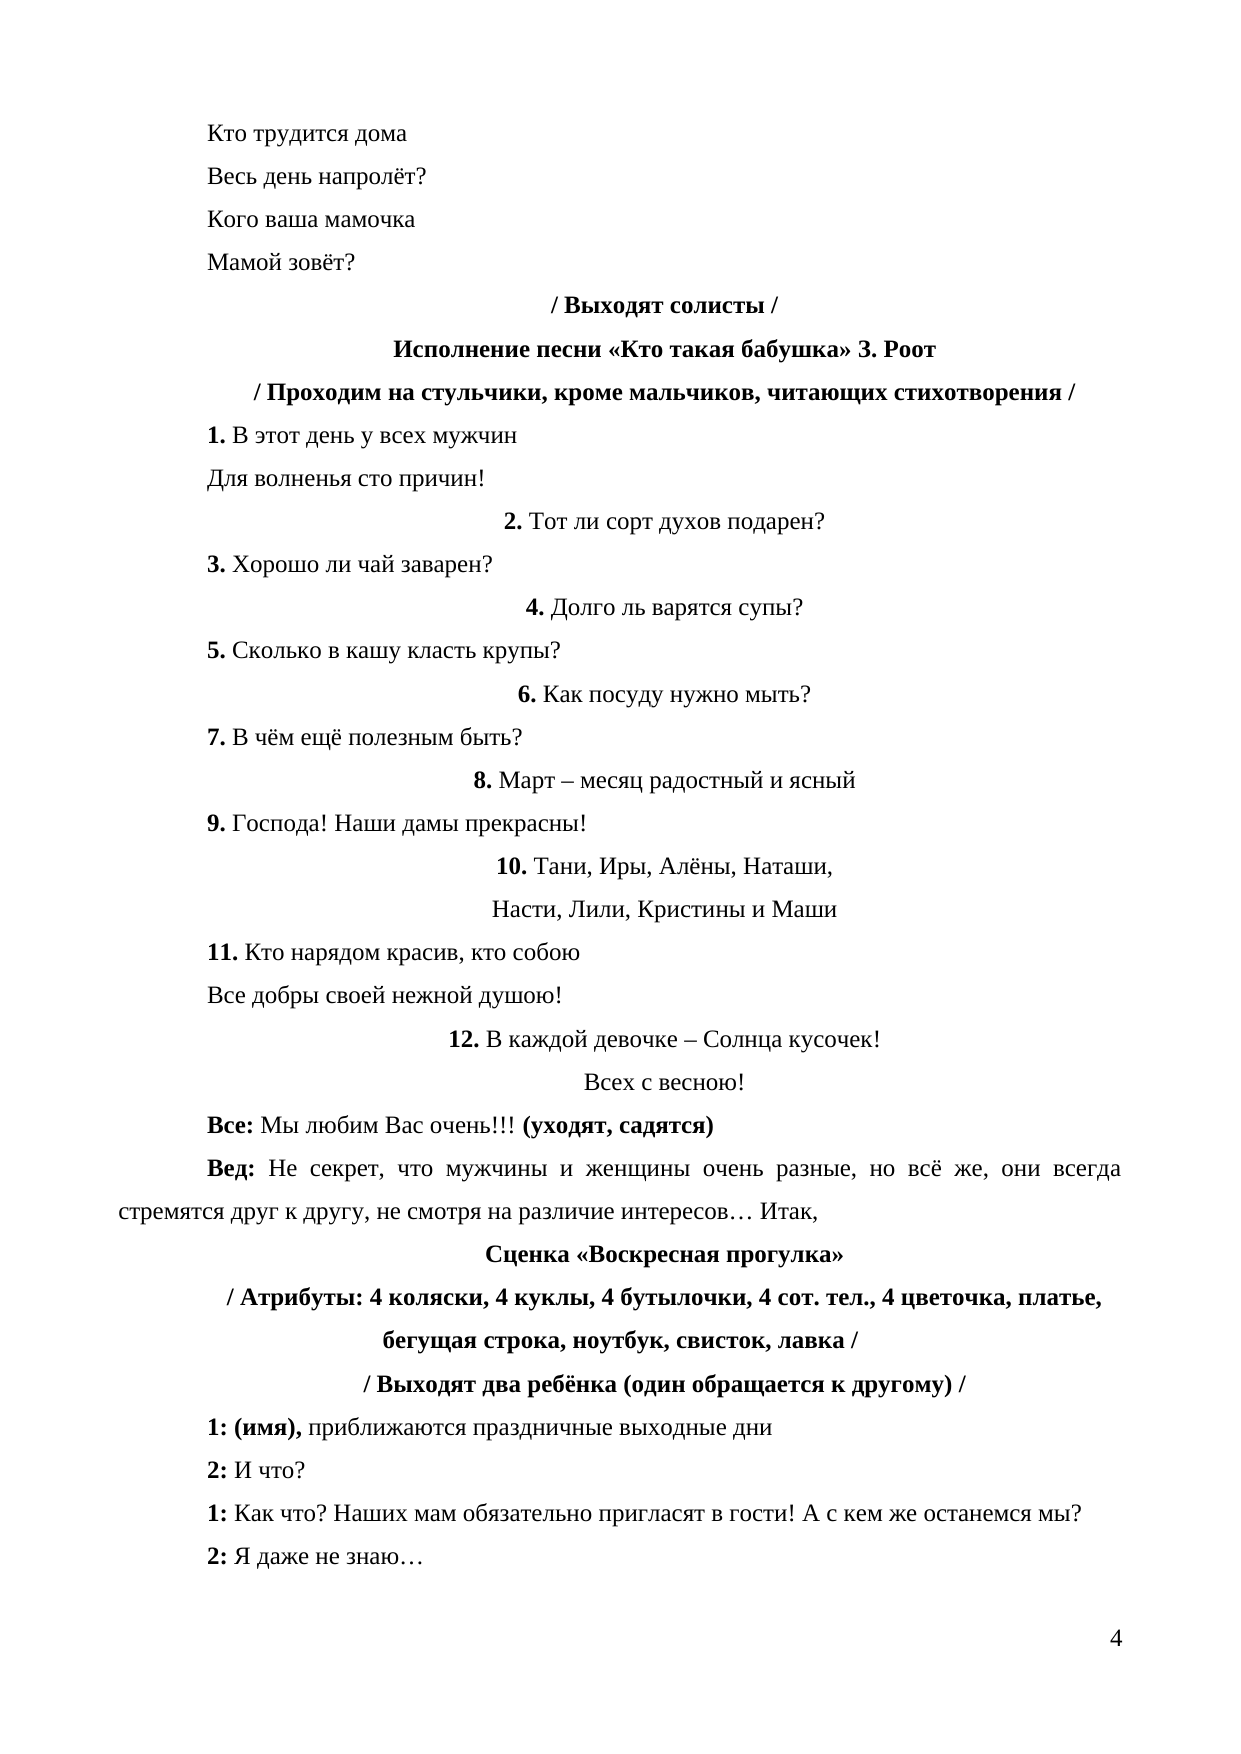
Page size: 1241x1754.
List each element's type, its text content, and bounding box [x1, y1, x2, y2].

text 2: Я даже не знаю… [118, 1541, 1122, 1570]
text 6. Как посуду нужно мыть? [118, 679, 1122, 707]
text 8. Март – месяц радостный и ясный [118, 765, 1122, 794]
text Мамой зовёт? [118, 247, 1122, 276]
text / Атрибуты: 4 коляски, 4 куклы, 4 бутылочки, 4 сот. тел., 4 цветочка, платье, бегущая строка, ноутбук, свисток, лавка / [118, 1282, 1122, 1354]
text 1. В этот день у всех мужчин [118, 420, 1122, 449]
text 2: И что? [118, 1455, 1122, 1484]
text 1: Как что? Наших мам обязательно пригласят в гости! А с кем же останемся мы? [118, 1498, 1122, 1527]
text Вед: Не секрет, что мужчины и женщины очень разные, но всё же, они всегда стремятся друг к другу, не смотря на различие интересов… Итак, [118, 1153, 1122, 1225]
text / Проходим на стульчики, кроме мальчиков, читающих стихотворения / [118, 377, 1122, 406]
text Все добры своей нежной душою! [118, 981, 1122, 1009]
text Все: Мы любим Вас очень!!! (уходят, садятся) [118, 1110, 1122, 1139]
text Всех с весною! [118, 1067, 1122, 1096]
text / Выходят два ребёнка (один обращается к другому) / [118, 1369, 1122, 1397]
text 10. Тани, Иры, Алёны, Наташи, [118, 851, 1122, 880]
text Сценка «Воскресная прогулка» [118, 1239, 1122, 1268]
text Кто трудится дома [118, 118, 1122, 147]
text 1: (имя), приближаются праздничные выходные дни [118, 1412, 1122, 1441]
text 12. В каждой девочке – Солнца кусочек! [118, 1024, 1122, 1052]
text Весь день напролёт? [118, 161, 1122, 190]
text 2. Тот ли сорт духов подарен? [118, 506, 1122, 535]
text Насти, Лили, Кристины и Маши [118, 894, 1122, 923]
text 5. Сколько в кашу класть крупы? [118, 636, 1122, 664]
text 7. В чём ещё полезным быть? [118, 722, 1122, 751]
text 3. Хорошо ли чай заварен? [118, 549, 1122, 578]
text 9. Господа! Наши дамы прекрасны! [118, 808, 1122, 837]
text 11. Кто нарядом красив, кто собою [118, 937, 1122, 966]
text Для волненья сто причин! [118, 463, 1122, 492]
text 4. Долго ль варятся супы? [118, 592, 1122, 621]
text / Выходят солисты / [118, 291, 1122, 319]
text Исполнение песни «Кто такая бабушка» З. Роот [118, 334, 1122, 362]
text Кого ваша мамочка [118, 204, 1122, 233]
